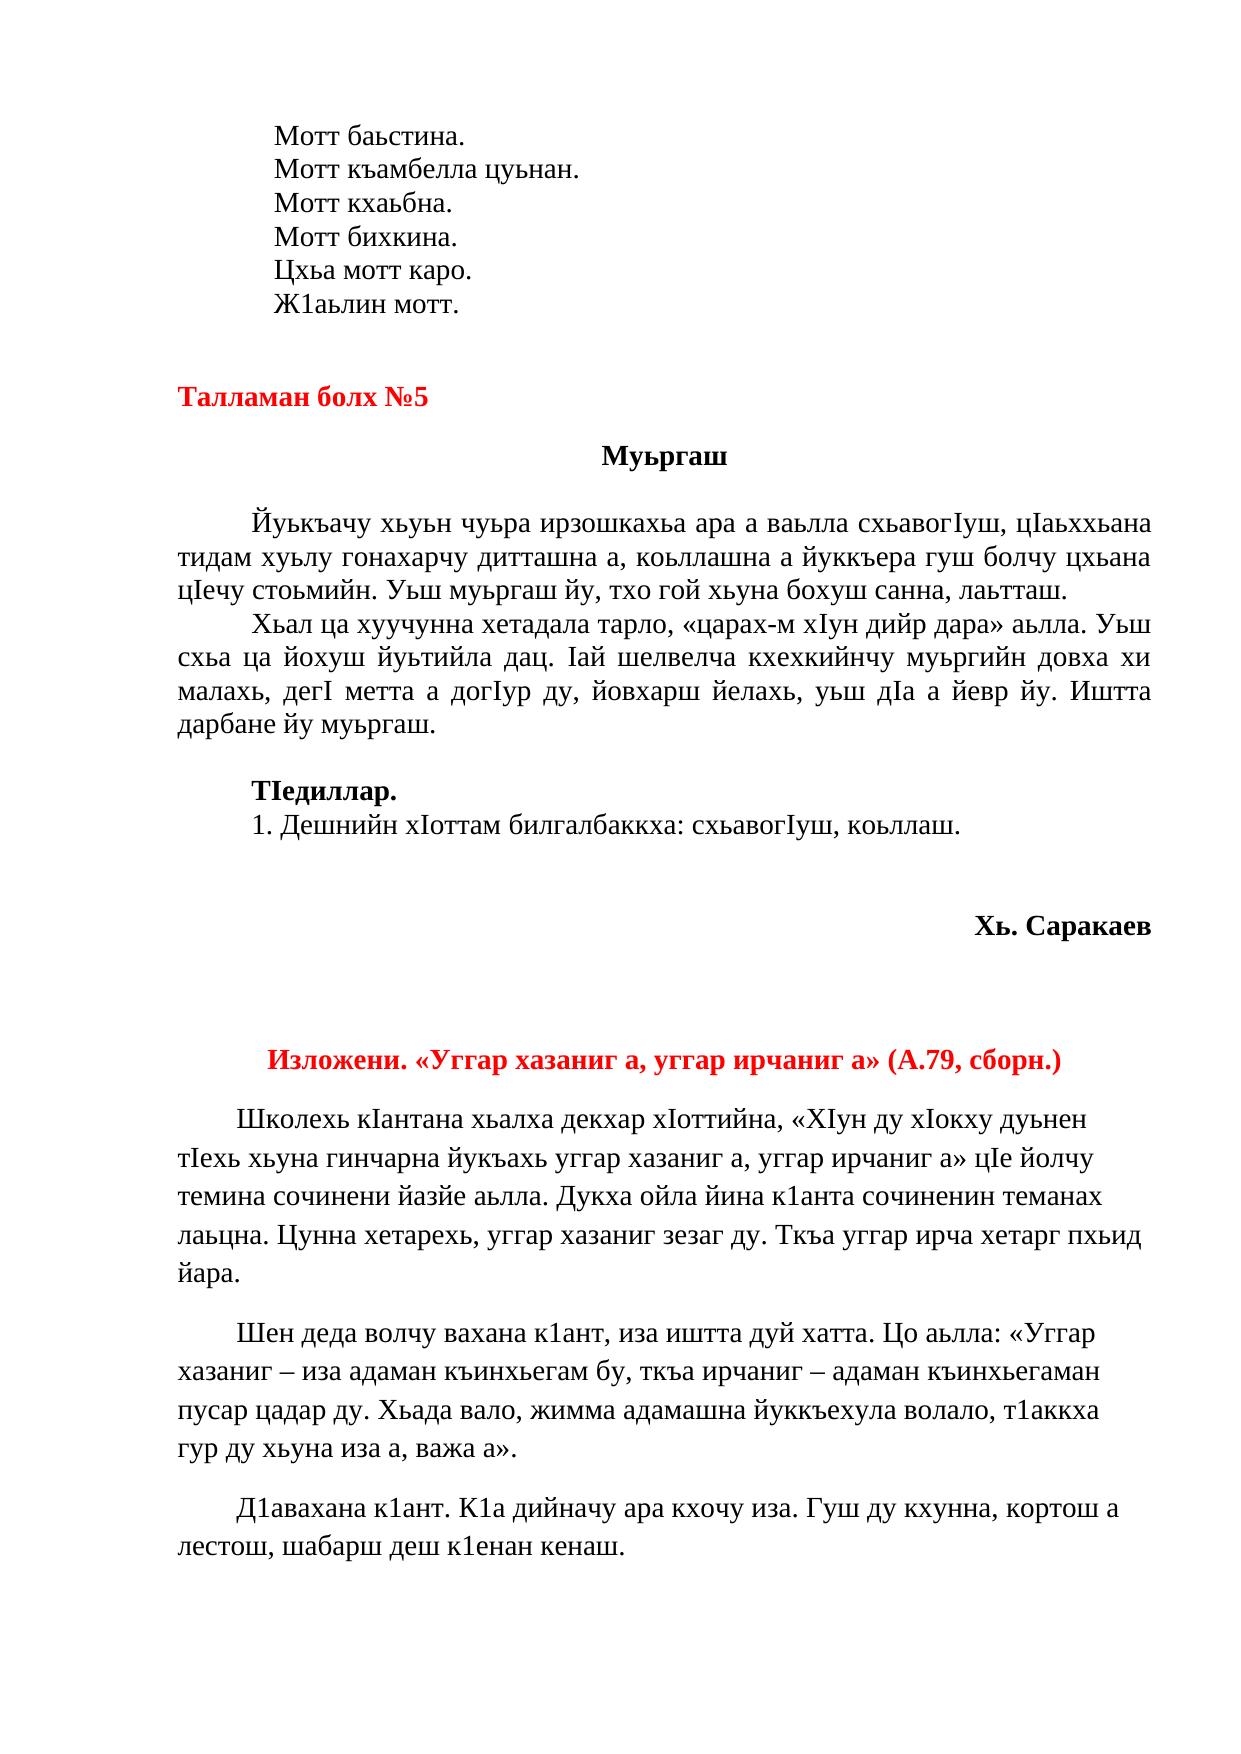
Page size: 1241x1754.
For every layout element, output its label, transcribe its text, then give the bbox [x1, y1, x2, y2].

text Йуькъачу хьуьн чуьра ирзошкахьа ара а ваьлла схьавогIуш, цIаьххьана тидам хуьлу гонахарчу дитташна а, коьллашна а йуккъера гуш болчу цхьана цIечу стоьмийн. Уьш муьргаш йу, тхо гой хьуна бохуш санна, лаьтташ. [177, 505, 1152, 606]
list Цхьа мотт каро. [274, 252, 1152, 286]
text Хьал ца хуучунна хетадала тарло, «царах-м хIун дийр дара» аьлла. Уьш схьа ца йохуш йуьтийла дац. Iай шелвелча кхехкийнчу муьргийн довха хи малахь, дегI метта а догIур ду, йовхарш йелахь, уьш дIа а йевр йу. Иштта дарбане йу муьргаш. [177, 606, 1152, 740]
list Мотт баьстина. [274, 118, 1152, 152]
text Д1авахана к1ант. К1а дийначу ара кхочу иза. Гуш ду кхунна, кортош а лестош, шабарш деш к1енан кенаш. [177, 1490, 1152, 1562]
text Муьргаш [177, 438, 1152, 472]
list Мотт бихкина. [274, 219, 1152, 252]
list Ж1аьлин мотт. [274, 286, 1152, 319]
text Хь. Саракаев [177, 908, 1152, 941]
text Талламан болх №5 [177, 379, 1152, 412]
text Изложени. «Уггар хазаниг а, уггар ирчаниг а» (А.79, сборн.) [177, 1042, 1152, 1075]
list Мотт кхаьбна. [274, 185, 1152, 219]
list Мотт къамбелла цуьнан. [274, 152, 1152, 185]
text 1. Дешнийн хIоттам билгалбаккха: схьавогIуш, коьллаш. [177, 807, 1152, 841]
text ТIедиллар. [177, 773, 1152, 807]
text Школехь кӀантана хьалха декхар хӀоттийна, «ХӀун ду хӀокху дуьнен тӀехь хьуна гинчарна йукъахь уггар хазаниг а, уггар ирчаниг а» цIе йолчу темина сочинени йазйе аьлла. Дукха ойла йина к1анта сочиненин теманах лаьцна. Цунна хетарехь, уггар хазаниг зезаг ду. Ткъа уггар ирча хетарг пхьид йара. [177, 1101, 1152, 1289]
text Шен деда волчу вахана к1ант, иза иштта дуй хатта. Цо аьлла: «Уггар хазаниг – иза адаман къинхьегам бу, ткъа ирчаниг – адаман къинхьегаман пусар цадар ду. Хьада вало, жимма адамашна йуккъехула волало, т1аккха гур ду хьуна иза а, важа а». [177, 1315, 1152, 1464]
